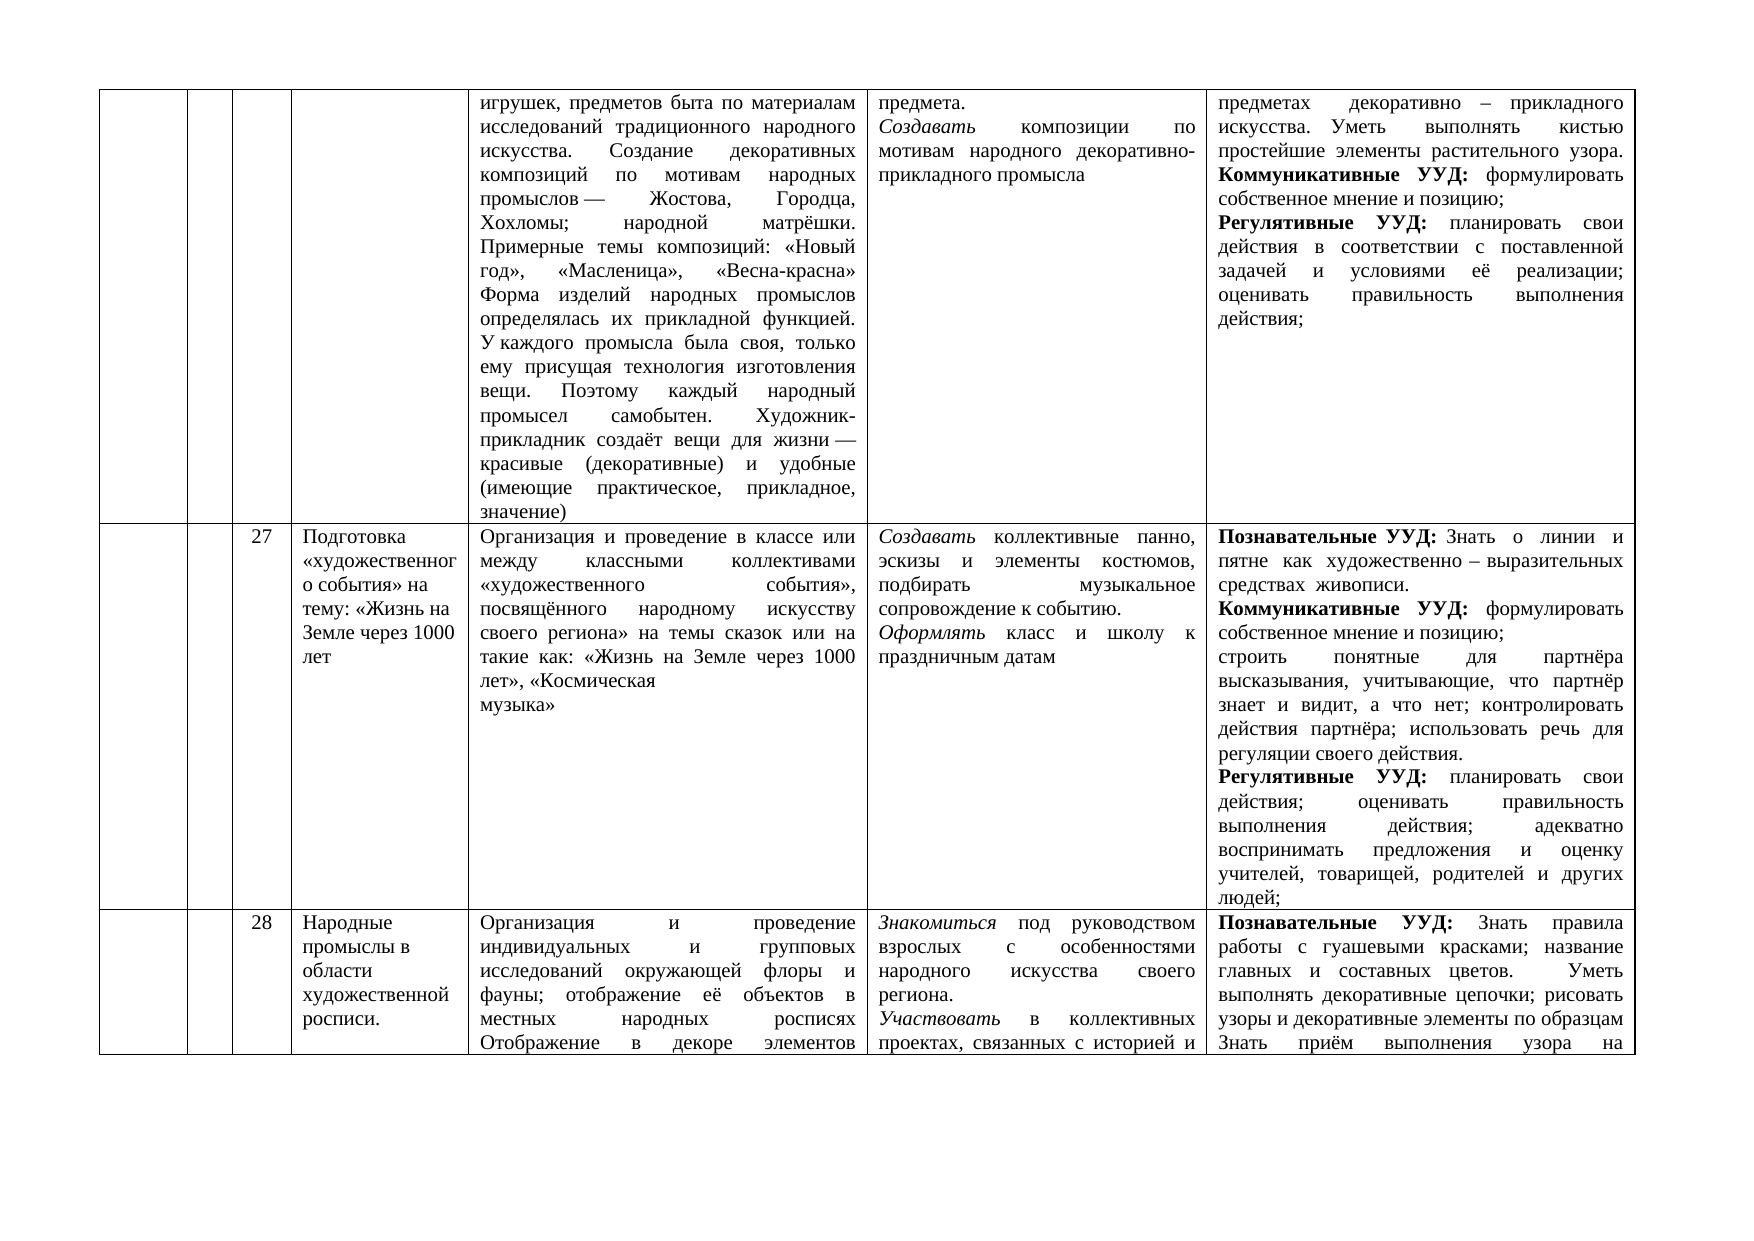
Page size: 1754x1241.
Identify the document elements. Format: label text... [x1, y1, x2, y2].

table_cell [188, 910, 232, 1054]
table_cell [469, 910, 867, 1054]
table_cell 26 [233, 90, 291, 523]
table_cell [1207, 90, 1634, 523]
table_cell 28 [233, 910, 291, 1054]
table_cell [469, 90, 867, 523]
table_cell Организация и проведение в классе или между классными коллективами «художественного события», посвящённого народному искусству своего региона» на темы сказок или на такие как: «Жизнь на Земле через 1000 лет», «Космическая музыка» [469, 524, 867, 909]
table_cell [1207, 910, 1634, 1054]
table_cell [188, 90, 232, 523]
table_cell [100, 910, 187, 1054]
table_cell [100, 524, 187, 909]
table_cell 27 [233, 524, 291, 909]
table_cell Подготовка «художественного события» на тему: «Жизнь на Земле через 1000 лет [292, 524, 468, 909]
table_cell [868, 90, 1206, 523]
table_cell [868, 910, 1206, 1054]
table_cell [292, 90, 468, 523]
table_cell Создавать коллективные панно, эскизы и элементы костюмов, подбирать музыкальное сопровождение к событию. Оформлять класс и школу к праздничным датам [868, 524, 1206, 909]
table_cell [292, 910, 468, 1054]
table_cell [100, 90, 187, 523]
table_cell [188, 524, 232, 909]
table_cell Познавательные УУД: Знать о линии и пятне как художественно – выразительных средствах живописи. Коммуникативные УУД: формулировать собственное мнение и позицию; строить понятные для партнёра высказывания, учитывающие, что партнёр знает и видит, а что нет; контролировать действия партнёра; использовать речь для регуляции своего действия. Регулятивные УУД: планировать свои действия; оценивать правильность выполнения действия; адекватно воспринимать предложения и оценку учителей, товарищей, родителей и других людей; [1207, 524, 1634, 909]
